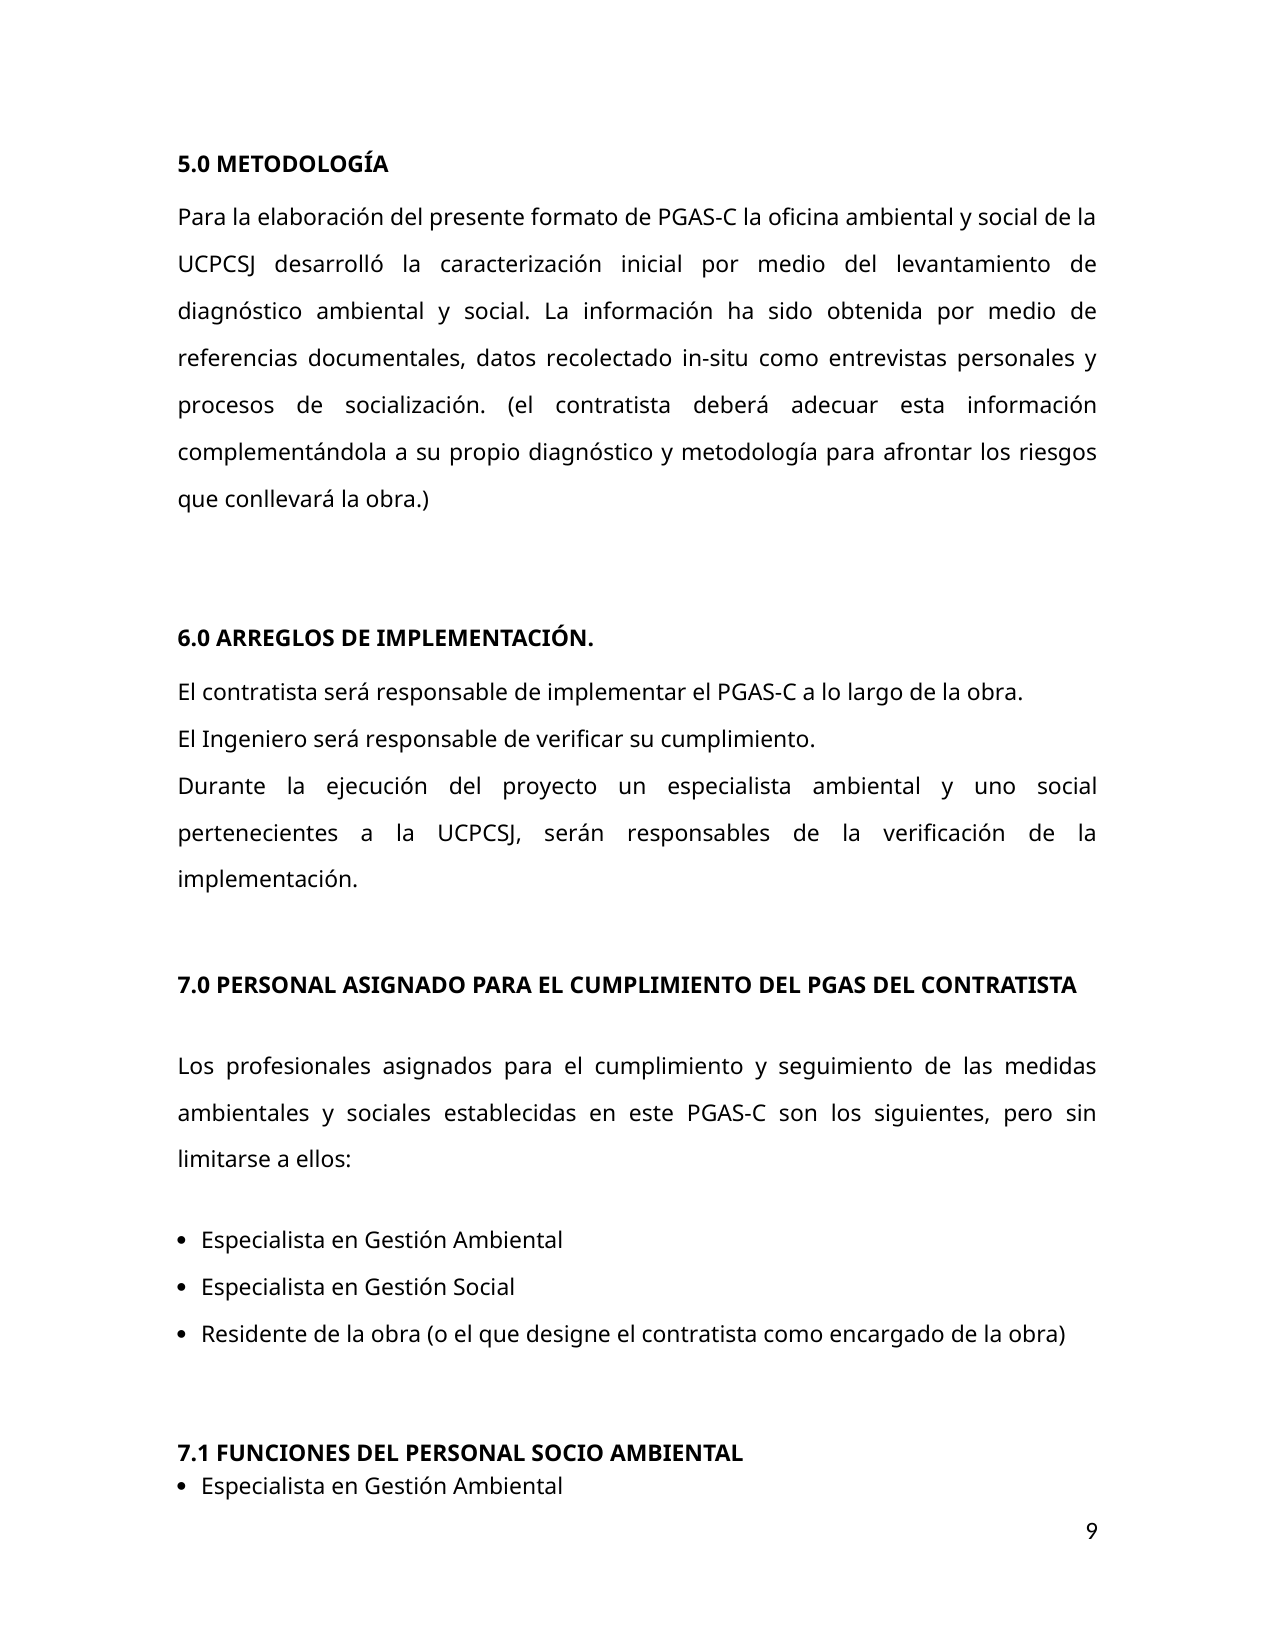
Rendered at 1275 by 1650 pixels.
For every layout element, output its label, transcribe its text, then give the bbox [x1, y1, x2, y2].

list Especialista en Gestión Social [177, 1271, 1098, 1302]
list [177, 1318, 1098, 1349]
list Especialista en Gestión Ambiental [177, 1470, 1098, 1501]
text Para la elaboración del presente formato de PGAS-C la oficina ambiental y social de la UCPCSJ desarrolló la caracterización inicial por medio del levantamiento de diagnóstico ambiental y social. La información ha sido obtenida por medio de referencias documentales, datos recolectado in-situ como entrevistas personales y procesos de socialización. (el contratista deberá adecuar esta información complementándola a su propio diagnóstico y metodología para afrontar los riesgos que conllevará la obra.) [177, 201, 1098, 514]
list Especialista en Gestión Ambiental [177, 1224, 1098, 1255]
text El contratista será responsable de implementar el PGAS-C a lo largo de la obra. [177, 676, 1098, 707]
text Durante la ejecución del proyecto un especialista ambiental y uno social pertenecientes a la UCPCSJ, serán responsables de la verificación de la implementación. [177, 769, 1098, 894]
subtitle 7.1 FUNCIONES DEL PERSONAL SOCIO AMBIENTAL [177, 1436, 1098, 1468]
text El Ingeniero será responsable de verificar su cumplimiento. [177, 723, 1098, 754]
subtitle 7.0 PERSONAL ASIGNADO PARA EL CUMPLIMIENTO DEL PGAS DEL CONTRATISTA [177, 969, 1098, 1000]
text 6.0 ARREGLOS DE IMPLEMENTACIÓN. [177, 622, 1098, 653]
text 5.0 METODOLOGÍA [177, 148, 1098, 179]
text Los profesionales asignados para el cumplimiento y seguimiento de las medidas ambientales y sociales establecidas en este PGAS-C son los siguientes, pero sin limitarse a ellos: [177, 1049, 1098, 1174]
